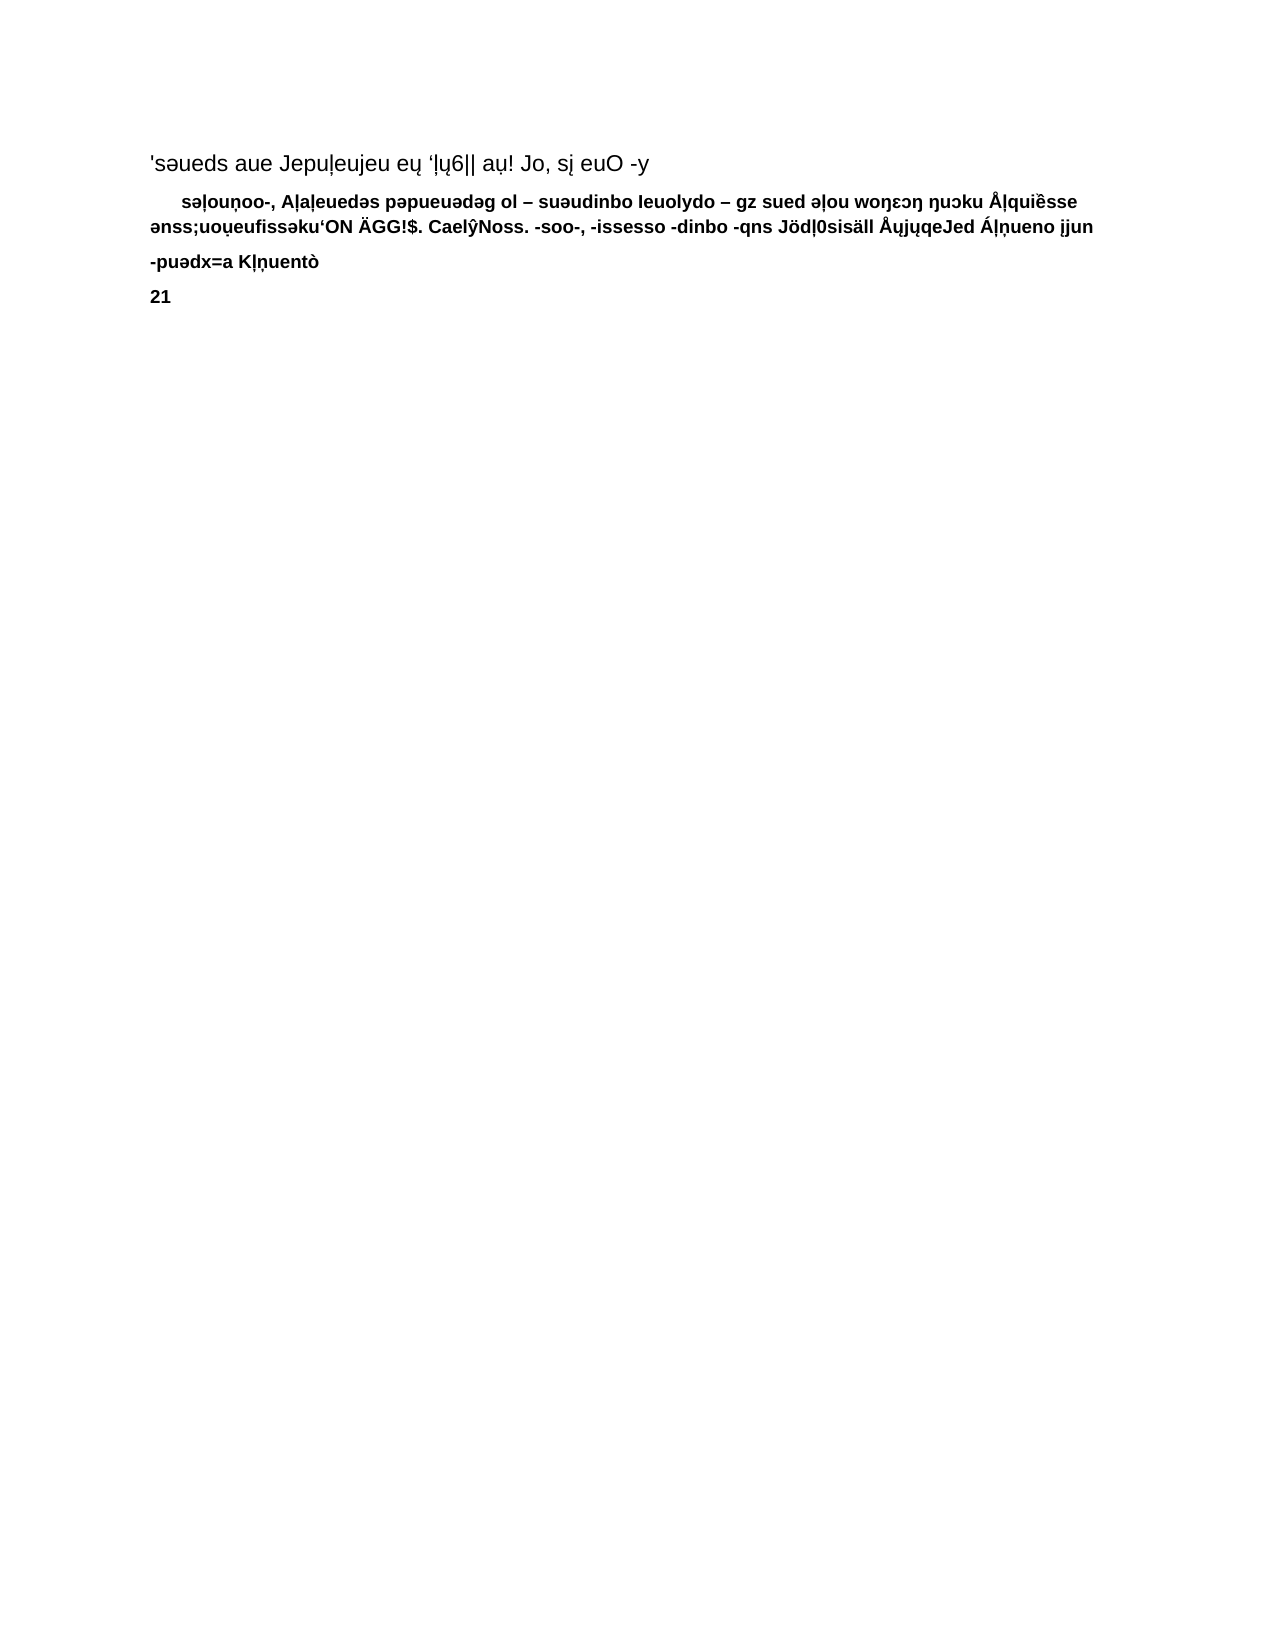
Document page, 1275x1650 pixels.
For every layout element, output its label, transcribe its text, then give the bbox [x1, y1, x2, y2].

text səļouņoo-, Aļaļeuedəs pəpueuədəg ol – suəudinbo Ieuolydo – gz sued əļou woŋɛɔŋ ŋuɔku Åļquiềsse ənss;uoụeufissəku‘ON ÄGG!$. CaelŷNoss. -soo-, -issesso -dinbo -qns Jödļ0sisäll ÅųjųqeJed Áļņueno įjun [150, 191, 1125, 237]
text 'səueds aue Jepuļeujeu eų ‘ļų6|| aụ! Jo, sį euO -y [150, 150, 1125, 176]
text -puədx=a Kļņuentò [150, 251, 1125, 272]
text 21 [150, 286, 1125, 307]
